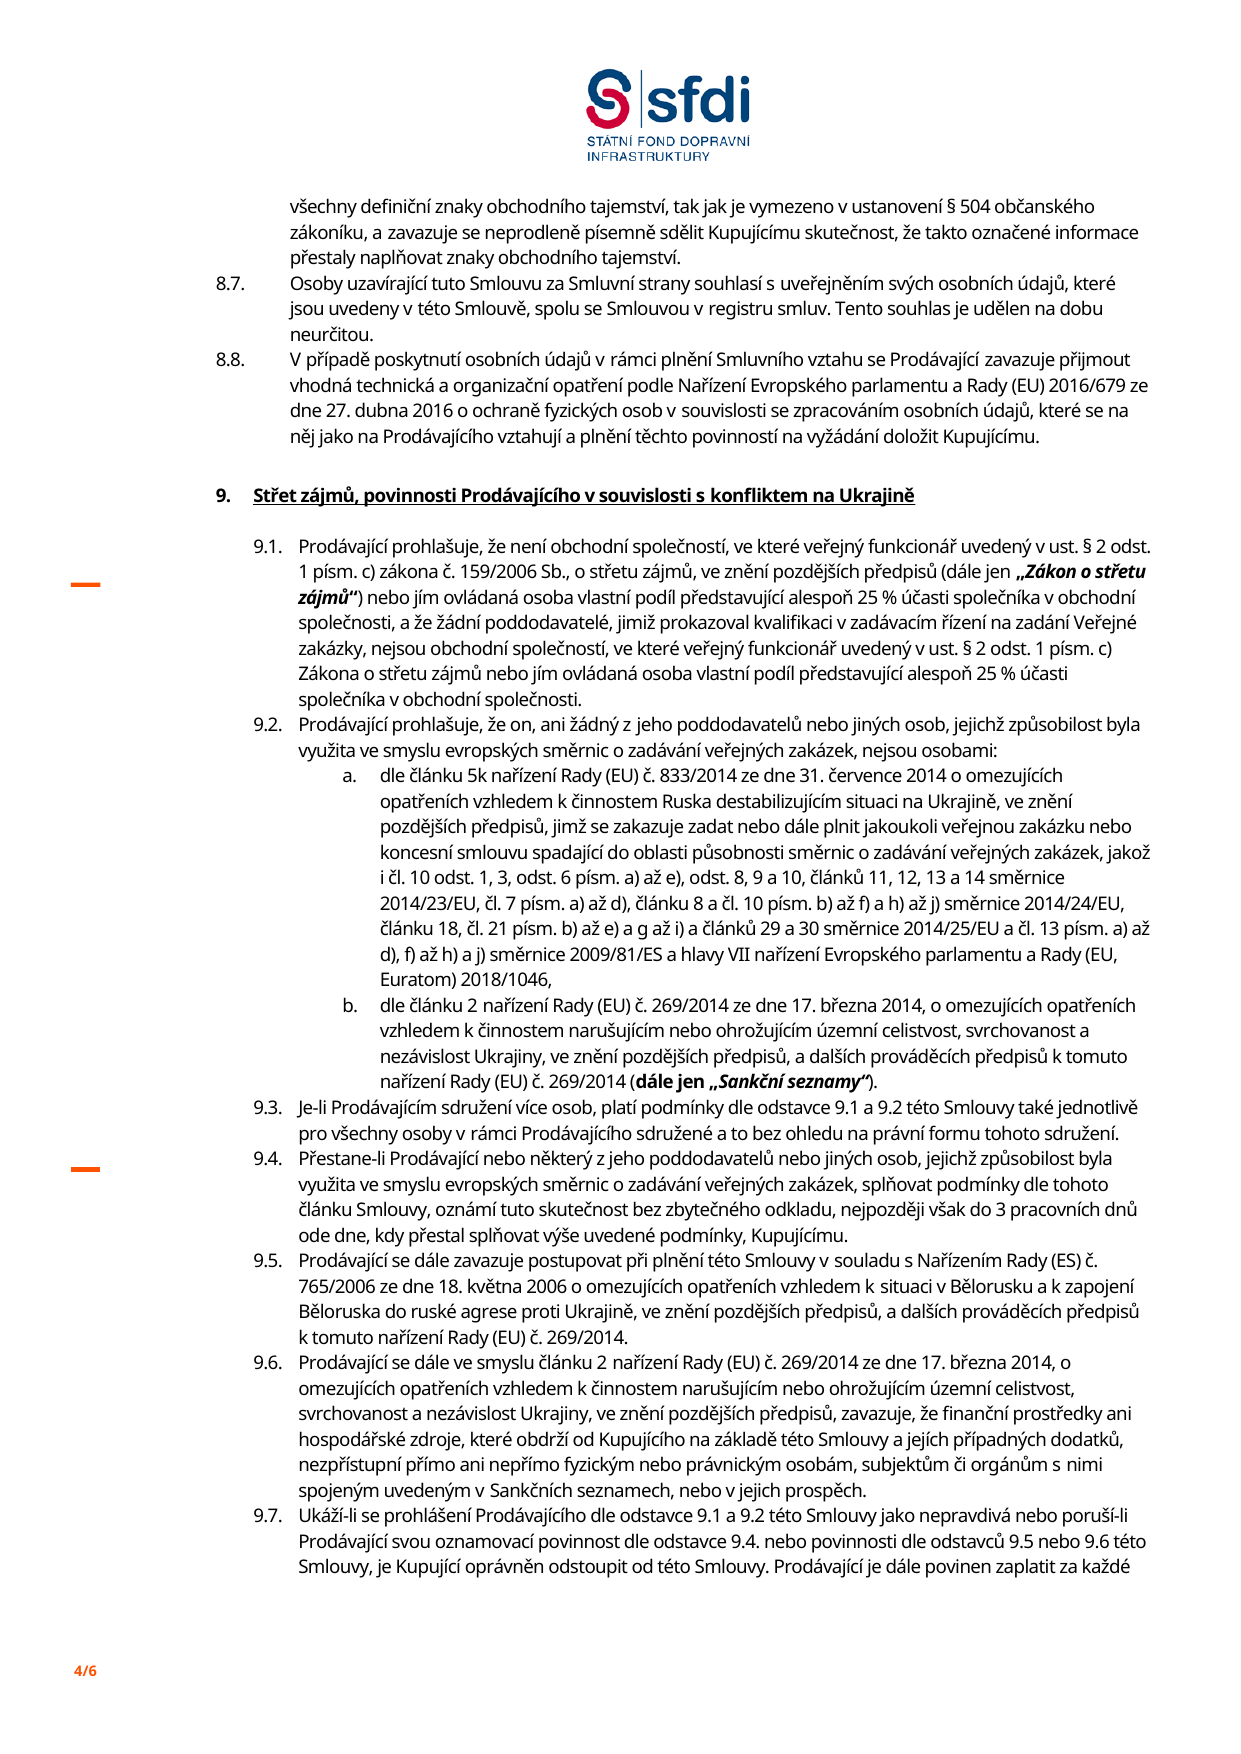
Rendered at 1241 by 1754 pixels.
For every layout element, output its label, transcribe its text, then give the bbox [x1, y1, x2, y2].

subtitle Prodávající prohlašuje, že není obchodní společností, ve které veřejný funkcionář uvedený v ust. § 2 odst. 1 písm. c) zákona č. 159/2006 Sb., o střetu zájmů, ve znění pozdějších předpisů (dále jen „Zákon o střetu zájmů“) nebo jím ovládaná osoba vlastní podíl představující alespoň 25 % účasti společníka v obchodní společnosti, a že žádní poddodavatelé, jimiž prokazoval kvalifikaci v zadávacím řízení na zadání Veřejné zakázky, nejsou obchodní společností, ve které veřejný funkcionář uvedený v ust. § 2 odst. 1 písm. c) Zákona o střetu zájmů nebo jím ovládaná osoba vlastní podíl představující alespoň 25 % účasti společníka v obchodní společnosti. [253, 533, 1152, 712]
subtitle V případě poskytnutí osobních údajů v rámci plnění Smluvního vztahu se Prodávající zavazuje přijmout vhodná technická a organizační opatření podle Nařízení Evropského parlamentu a Rady (EU) 2016/679 ze dne 27. dubna 2016 o ochraně fyzických osob v souvislosti se zpracováním osobních údajů, které se na něj jako na Prodávajícího vztahují a plnění těchto povinností na vyžádání doložit Kupujícímu. [216, 347, 1152, 449]
subtitle Osoby uzavírající tuto Smlouvu za Smluvní strany souhlasí s uveřejněním svých osobních údajů, které jsou uvedeny v této Smlouvě, spolu se Smlouvou v registru smluv. Tento souhlas je udělen na dobu neurčitou. [216, 270, 1152, 347]
subtitle Prodávající se dále zavazuje postupovat při plnění této Smlouvy v souladu s Nařízením Rady (ES) č. 765/2006 ze dne 18. května 2006 o omezujících opatřeních vzhledem k situaci v Bělorusku a k zapojení Běloruska do ruské agrese proti Ukrajině, ve znění pozdějších předpisů, a dalších prováděcích předpisů k tomuto nařízení Rady (EU) č. 269/2014. [253, 1247, 1152, 1349]
picture [586, 67, 750, 161]
subtitle Prodávající se dále ve smyslu článku 2 nařízení Rady (EU) č. 269/2014 ze dne 17. března 2014, o omezujících opatřeních vzhledem k činnostem narušujícím nebo ohrožujícím územní celistvost, svrchovanost a nezávislost Ukrajiny, ve znění pozdějších předpisů, zavazuje, že finanční prostředky ani hospodářské zdroje, které obdrží od Kupujícího na základě této Smlouvy a jejích případných dodatků, nezpřístupní přímo ani nepřímo fyzickým nebo právnickým osobám, subjektům či orgánům s nimi spojeným uvedeným v Sankčních seznamech, nebo v jejich prospěch. [253, 1349, 1152, 1503]
subtitle Střet zájmů, povinnosti Prodávajícího v souvislosti s konfliktem na Ukrajině [216, 482, 1152, 508]
subtitle Prodávající prohlašuje, že on, ani žádný z jeho poddodavatelů nebo jiných osob, jejichž způsobilost byla využita ve smyslu evropských směrnic o zadávání veřejných zakázek, nejsou osobami: [253, 712, 1152, 763]
subtitle Je-li Prodávajícím sdružení více osob, platí podmínky dle odstavce 9.1 a 9.2 této Smlouvy také jednotlivě pro všechny osoby v rámci Prodávajícího sdružené a to bez ohledu na právní formu tohoto sdružení. [253, 1094, 1152, 1145]
subtitle dle článku 2 nařízení Rady (EU) č. 269/2014 ze dne 17. března 2014, o omezujících opatřeních vzhledem k činnostem narušujícím nebo ohrožujícím územní celistvost, svrchovanost a nezávislost Ukrajiny, ve znění pozdějších předpisů, a dalších prováděcích předpisů k tomuto nařízení Rady (EU) č. 269/2014 (dále jen „Sankční seznamy“). [342, 992, 1152, 1094]
subtitle Přestane-li Prodávající nebo některý z jeho poddodavatelů nebo jiných osob, jejichž způsobilost byla využita ve smyslu evropských směrnic o zadávání veřejných zakázek, splňovat podmínky dle tohoto článku Smlouvy, oznámí tuto skutečnost bez zbytečného odkladu, nejpozději však do 3 pracovních dnů ode dne, kdy přestal splňovat výše uvedené podmínky, Kupujícímu. [253, 1145, 1152, 1247]
subtitle dle článku 5k nařízení Rady (EU) č. 833/2014 ze dne 31. července 2014 o omezujících opatřeních vzhledem k činnostem Ruska destabilizujícím situaci na Ukrajině, ve znění pozdějších předpisů, jimž se zakazuje zadat nebo dále plnit jakoukoli veřejnou zakázku nebo koncesní smlouvu spadající do oblasti působnosti směrnic o zadávání veřejných zakázek, jakož i čl. 10 odst. 1, 3, odst. 6 písm. a) až e), odst. 8, 9 a 10, článků 11, 12, 13 a 14 směrnice 2014/23/EU, čl. 7 písm. a) až d), článku 8 a čl. 10 písm. b) až f) a h) až j) směrnice 2014/24/EU, článku 18, čl. 21 písm. b) až e) a g až i) a článků 29 a 30 směrnice 2014/25/EU a čl. 13 písm. a) až d), f) až h) a j) směrnice 2009/81/ES a hlavy VII nařízení Evropského parlamentu a Rady (EU, Euratom) 2018/1046, [342, 763, 1152, 992]
